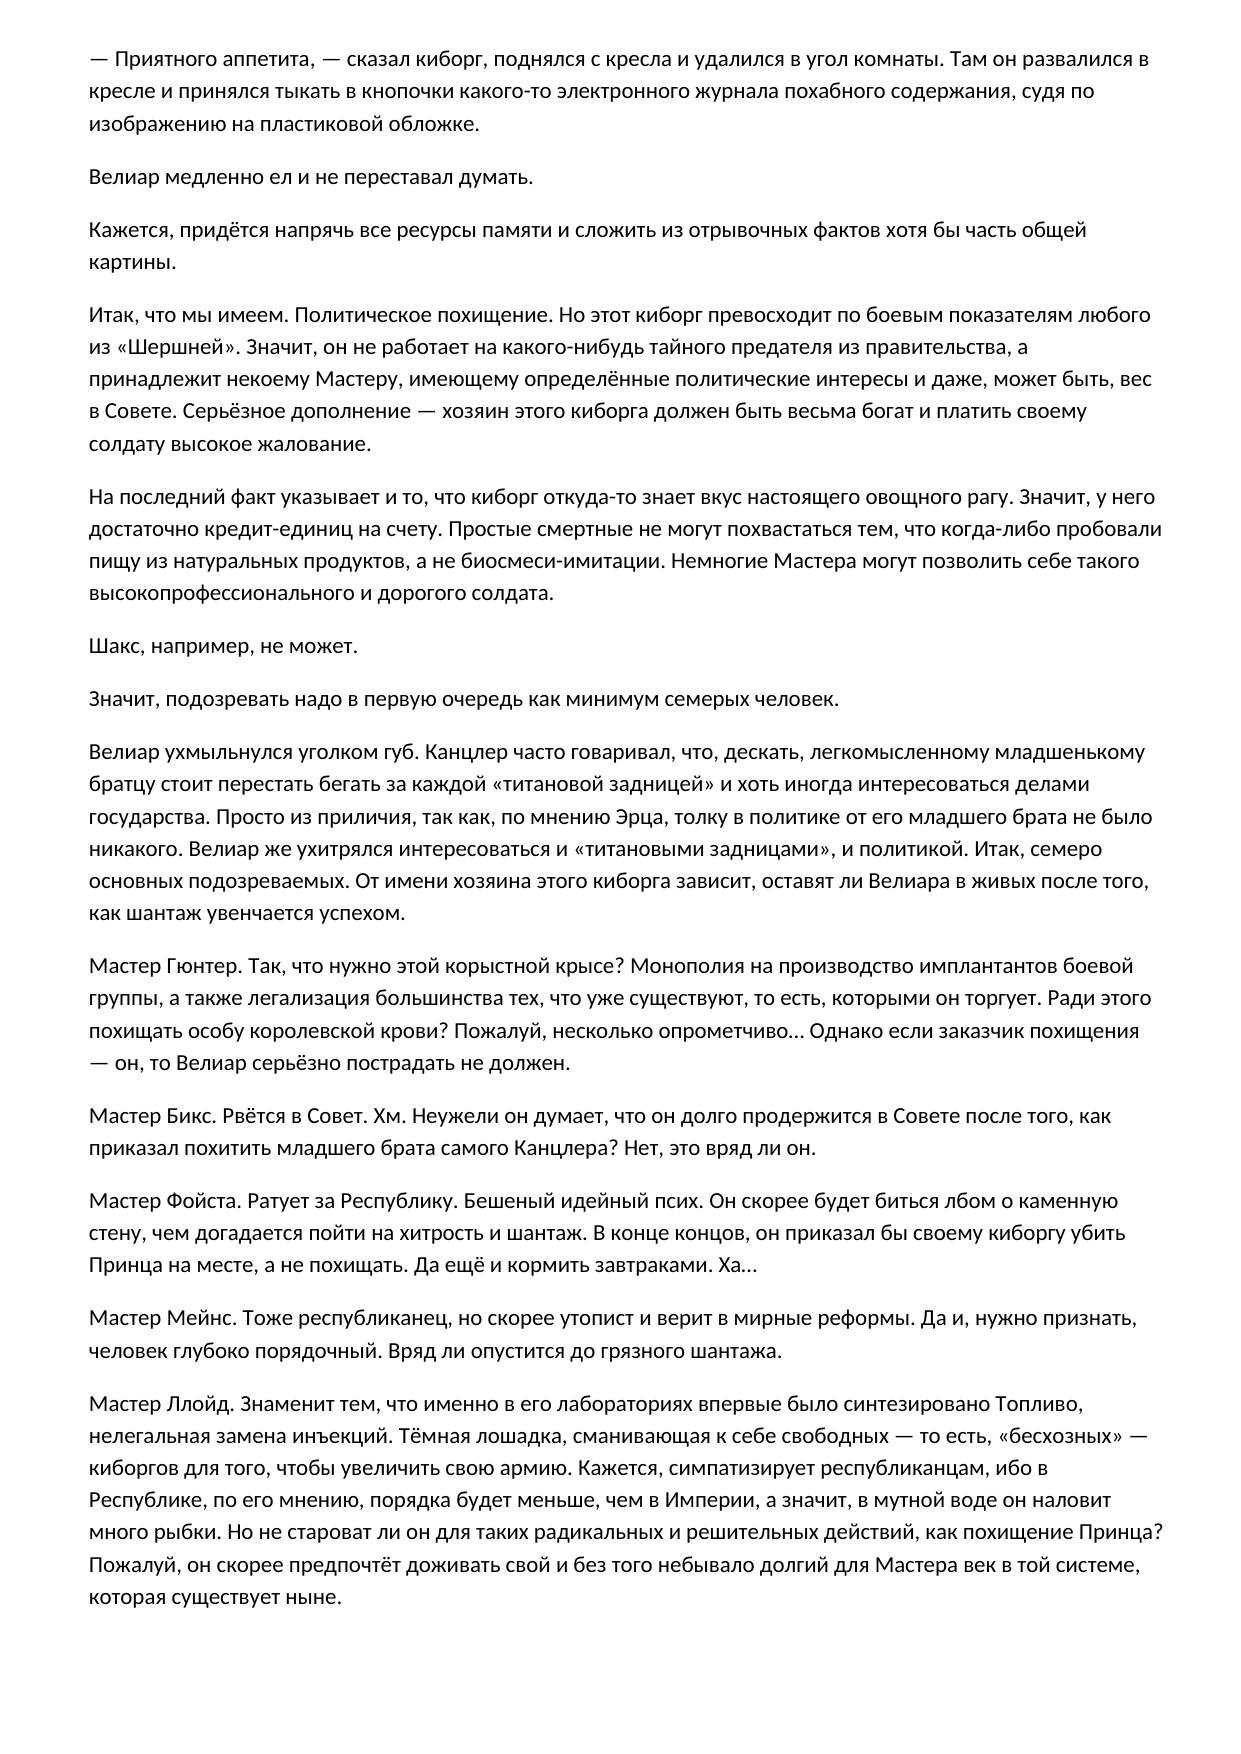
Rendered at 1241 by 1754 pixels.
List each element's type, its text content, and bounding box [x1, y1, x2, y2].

text Значит, подозревать надо в первую очередь как минимум семерых человек. [89, 684, 1167, 712]
text Велиар ухмыльнулся уголком губ. Канцлер часто говаривал, что, дескать, легкомысленному младшенькому братцу стоит перестать бегать за каждой «титановой задницей» и хоть иногда интересоваться делами государства. Просто из приличия, так как, по мнению Эрца, толку в политике от его младшего брата не было никакого. Велиар же ухитрялся интересоваться и «титановыми задницами», и политикой. Итак, семеро основных подозреваемых. От имени хозяина этого киборга зависит, оставят ли Велиара в живых после того, как шантаж увенчается успехом. [89, 737, 1167, 926]
text Велиар медленно ел и не переставал думать. [89, 162, 1167, 190]
text На последний факт указывает и то, что киборг откуда-то знает вкус настоящего овощного рагу. Значит, у него достаточно кредит-единиц на счету. Простые смертные не могут похвастаться тем, что когда-либо пробовали пищу из натуральных продуктов, а не биосмеси-имитации. Немногие Мастера могут позволить себе такого высокопрофессионального и дорогого солдата. [89, 482, 1167, 606]
text Мастер Мейнс. Тоже республиканец, но скорее утопист и верит в мирные реформы. Да и, нужно признать, человек глубоко порядочный. Вряд ли опустится до грязного шантажа. [89, 1303, 1167, 1364]
text Шакс, например, не может. [89, 631, 1167, 659]
text Кажется, придётся напрячь все ресурсы памяти и сложить из отрывочных фактов хотя бы часть общей картины. [89, 215, 1167, 275]
text Мастер Ллойд. Знаменит тем, что именно в его лабораториях впервые было синтезировано Топливо, нелегальная замена инъекций. Тёмная лошадка, сманивающая к себе свободных — то есть, «бесхозных» — киборгов для того, чтобы увеличить свою армию. Кажется, симпатизирует республиканцам, ибо в Республике, по его мнению, порядка будет меньше, чем в Империи, а значит, в мутной воде он наловит много рыбки. Но не староват ли он для таких радикальных и решительных действий, как похищение Принца? Пожалуй, он скорее предпочтёт доживать свой и без того небывало долгий для Мастера век в той системе, которая существует ныне. [89, 1389, 1167, 1610]
text Мастер Гюнтер. Так, что нужно этой корыстной крысе? Монополия на производство имплантантов боевой группы, а также легализация большинства тех, что уже существуют, то есть, которыми он торгует. Ради этого похищать особу королевской крови? Пожалуй, несколько опрометчиво… Однако если заказчик похищения — он, то Велиар серьёзно пострадать не должен. [89, 951, 1167, 1076]
text Мастер Бикс. Рвётся в Совет. Хм. Неужели он думает, что он долго продержится в Совете после того, как приказал похитить младшего брата самого Канцлера? Нет, это вряд ли он. [89, 1101, 1167, 1161]
text Мастер Фойста. Ратует за Республику. Бешеный идейный псих. Он скорее будет биться лбом о каменную стену, чем догадается пойти на хитрость и шантаж. В конце концов, он приказал бы своему киборгу убить Принца на месте, а не похищать. Да ещё и кормить завтраками. Ха… [89, 1186, 1167, 1278]
text — Приятного аппетита, — сказал киборг, поднялся с кресла и удалился в угол комнаты. Там он развалился в кресле и принялся тыкать в кнопочки какого-то электронного журнала похабного содержания, судя по изображению на пластиковой обложке. [89, 44, 1167, 137]
text Итак, что мы имеем. Политическое похищение. Но этот киборг превосходит по боевым показателям любого из «Шершней». Значит, он не работает на какого-нибудь тайного предателя из правительства, а принадлежит некоему Мастеру, имеющему определённые политические интересы и даже, может быть, вес в Совете. Серьёзное дополнение — хозяин этого киборга должен быть весьма богат и платить своему солдату высокое жалование. [89, 300, 1167, 457]
